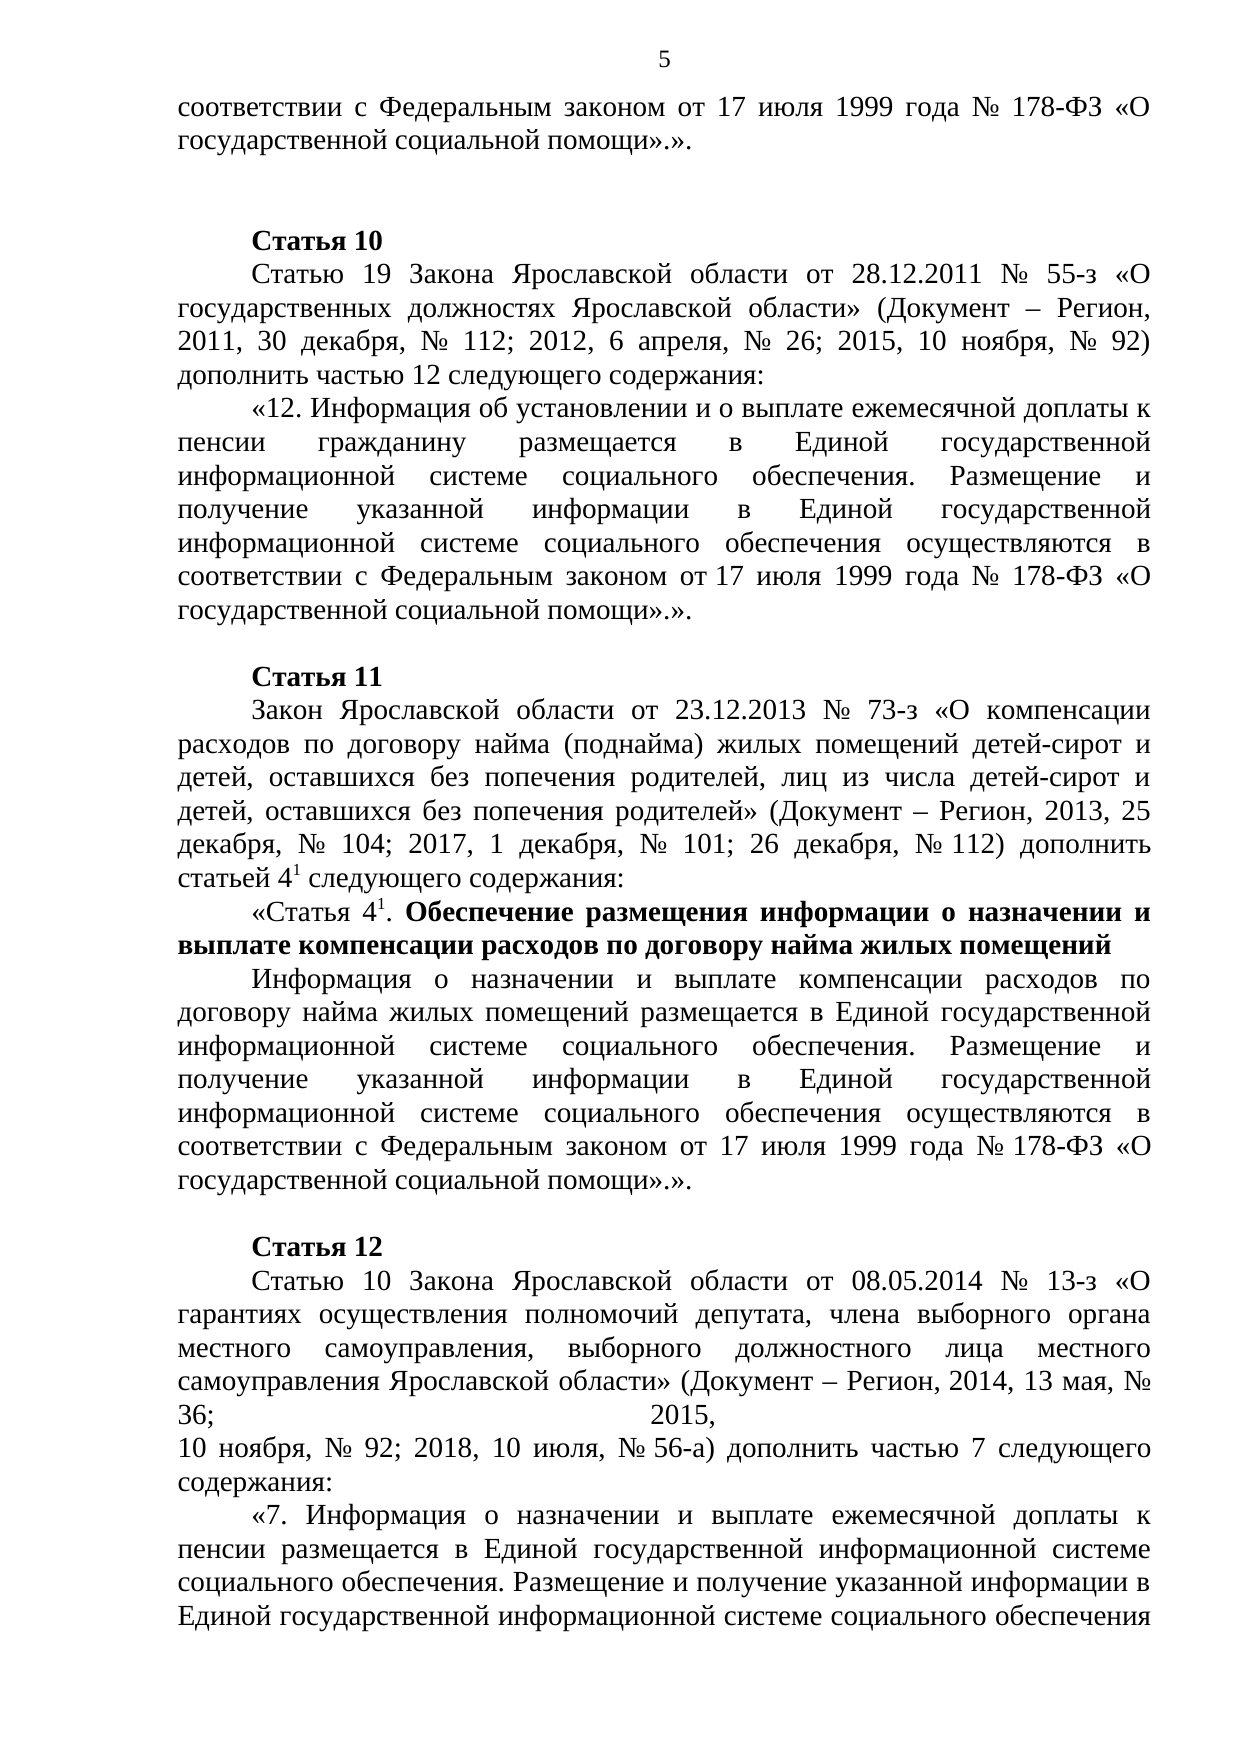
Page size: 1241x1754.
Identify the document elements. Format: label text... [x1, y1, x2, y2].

text Статью 10 Закона Ярославской области от 08.05.2014 № 13-з «О гарантиях осуществления полномочий депутата, члена выборного органа местного самоуправления, выборного должностного лица местного самоуправления Ярославской области» (Документ – Регион, 2014, 13 мая, № 36; 2015, 10 ноября, № 92; 2018, 10 июля, № 56-а) дополнить частью 7 следующего содержания: [177, 1263, 1152, 1497]
text «12. Информация об установлении и о выплате ежемесячной доплаты к пенсии гражданину размещается в Единой государственной информационной системе социального обеспечения. Размещение и получение указанной информации в Единой государственной информационной системе социального обеспечения осуществляются в соответствии с Федеральным законом от 17 июля 1999 года № 178-ФЗ «О государственной социальной помощи».». [177, 391, 1152, 625]
text Статью 19 Закона Ярославской области от 28.12.2011 № 55-з «О государственных должностях Ярославской области» (Документ – Регион, 2011, 30 декабря, № 112; 2012, 6 апреля, № 26; 2015, 10 ноября, № 92) дополнить частью 12 следующего содержания: [177, 256, 1152, 391]
text Статья 11 [177, 659, 1152, 692]
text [177, 1497, 1152, 1632]
text Статья 10 [177, 223, 1152, 256]
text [177, 89, 1152, 156]
text Закон Ярославской области от 23.12.2013 № 73-з «О компенсации расходов по договору найма (поднайма) жилых помещений детей-сирот и детей, оставшихся без попечения родителей, лиц из числа детей-сирот и детей, оставшихся без попечения родителей» (Документ – Регион, 2013, 25 декабря, № 104; 2017, 1 декабря, № 101; 26 декабря, № 112) дополнить статьей 41 следующего содержания: [177, 692, 1152, 894]
text Информация о назначении и выплате компенсации расходов по договору найма жилых помещений размещается в Единой государственной информационной системе социального обеспечения. Размещение и получение указанной информации в Единой государственной информационной системе социального обеспечения осуществляются в соответствии с Федеральным законом от 17 июля 1999 года № 178-ФЗ «О государственной социальной помощи».». [177, 961, 1152, 1196]
text Статья 12 [177, 1229, 1152, 1263]
text «Статья 41. Обеспечение размещения информации о назначении и выплате компенсации расходов по договору найма жилых помещений [177, 894, 1152, 961]
